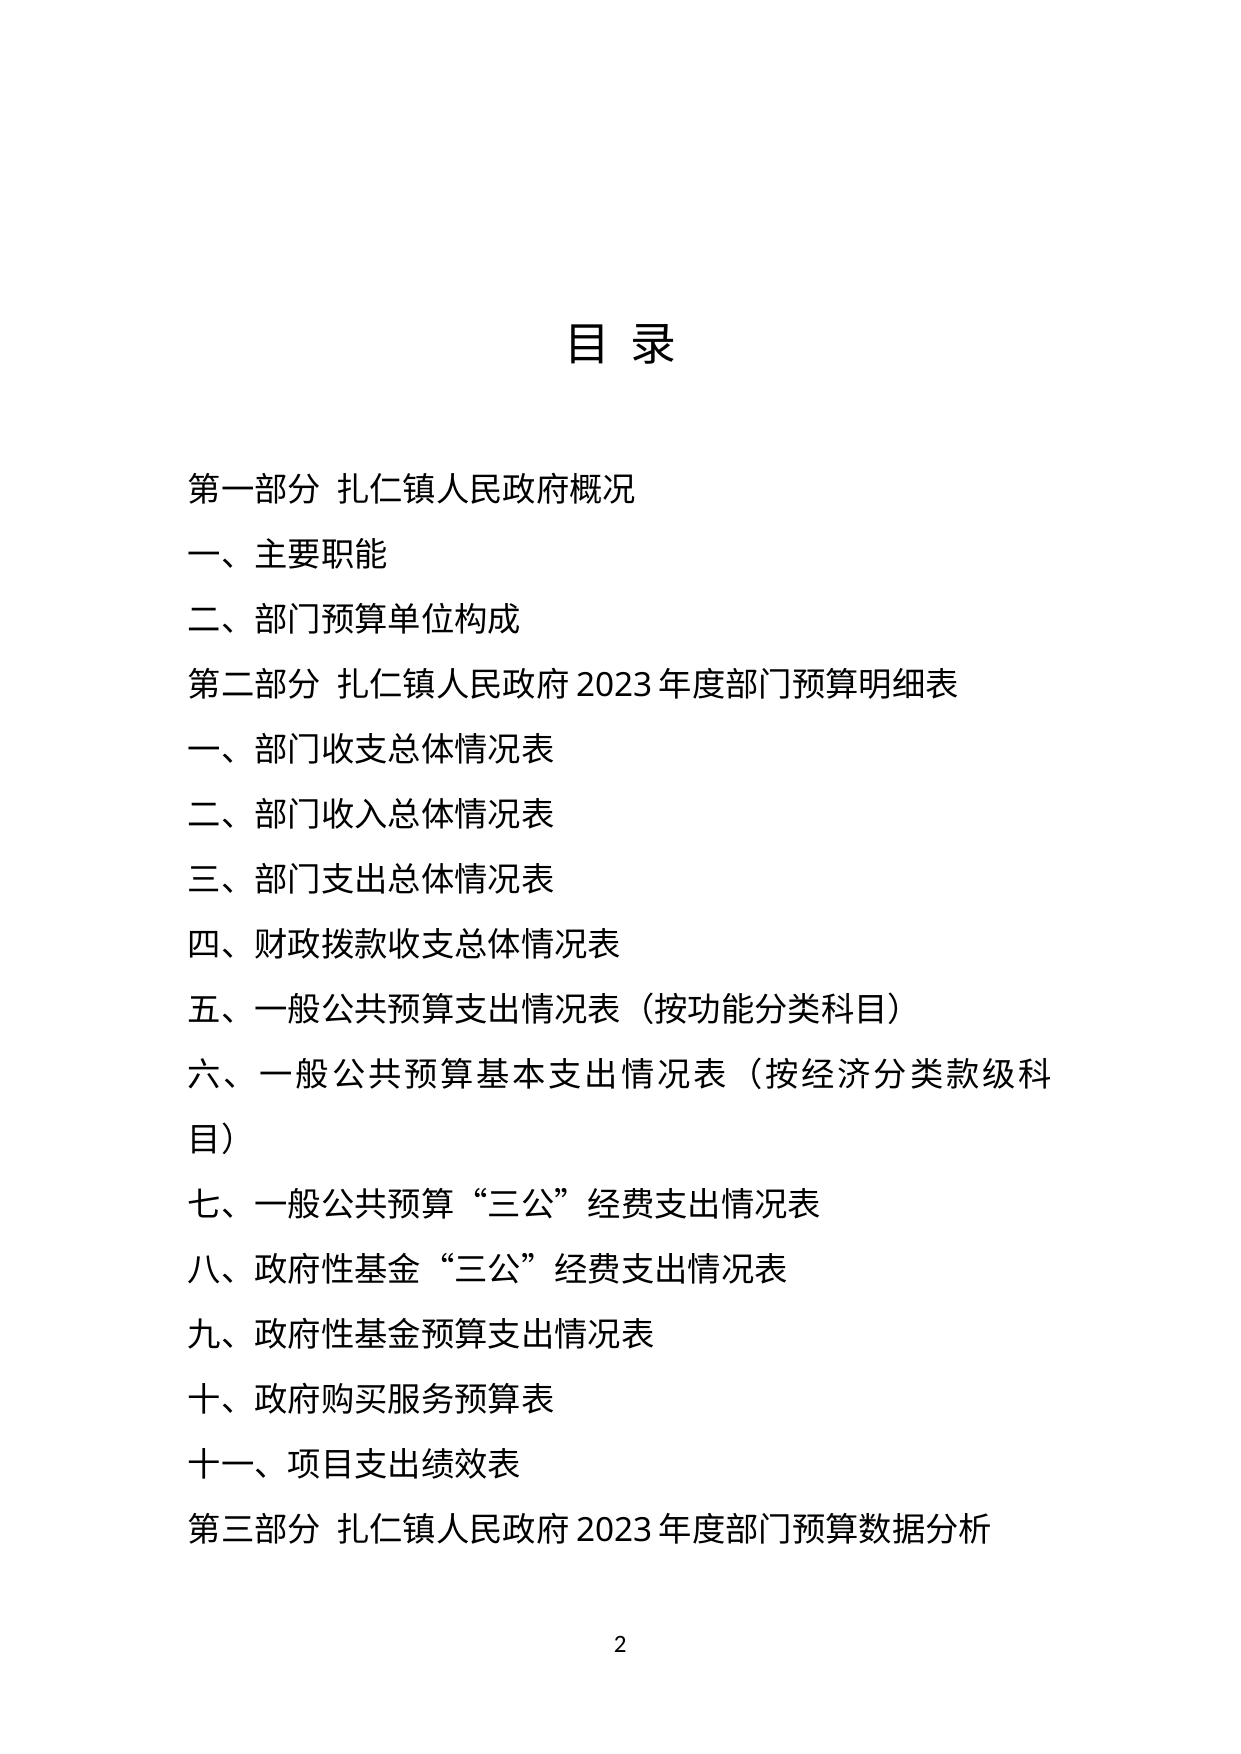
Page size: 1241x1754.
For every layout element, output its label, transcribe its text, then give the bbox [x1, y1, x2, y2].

text 第三部分 扎仁镇人民政府2023年度部门预算数据分析 [187, 1494, 1053, 1559]
text 第一部分 扎仁镇人民政府概况 [187, 454, 1053, 519]
text 二、部门收入总体情况表 [187, 779, 1053, 844]
text 一、主要职能 [187, 519, 1053, 584]
text 二、部门预算单位构成 [187, 584, 1053, 649]
text 四、财政拨款收支总体情况表 [187, 909, 1053, 974]
text 目 录 [187, 292, 1053, 389]
text 十、政府购买服务预算表 [187, 1364, 1053, 1429]
text 十一、项目支出绩效表 [187, 1429, 1053, 1494]
text 第二部分 扎仁镇人民政府2023年度部门预算明细表 [187, 649, 1053, 714]
text 八、政府性基金“三公”经费支出情况表 [187, 1234, 1053, 1299]
text 一、部门收支总体情况表 [187, 714, 1053, 779]
text 九、政府性基金预算支出情况表 [187, 1299, 1053, 1364]
text 七、一般公共预算“三公”经费支出情况表 [187, 1169, 1053, 1234]
text 五、一般公共预算支出情况表（按功能分类科目） [187, 974, 1053, 1039]
text 三、部门支出总体情况表 [187, 844, 1053, 909]
text 六、一般公共预算基本支出情况表（按经济分类款级科目） [187, 1039, 1053, 1169]
